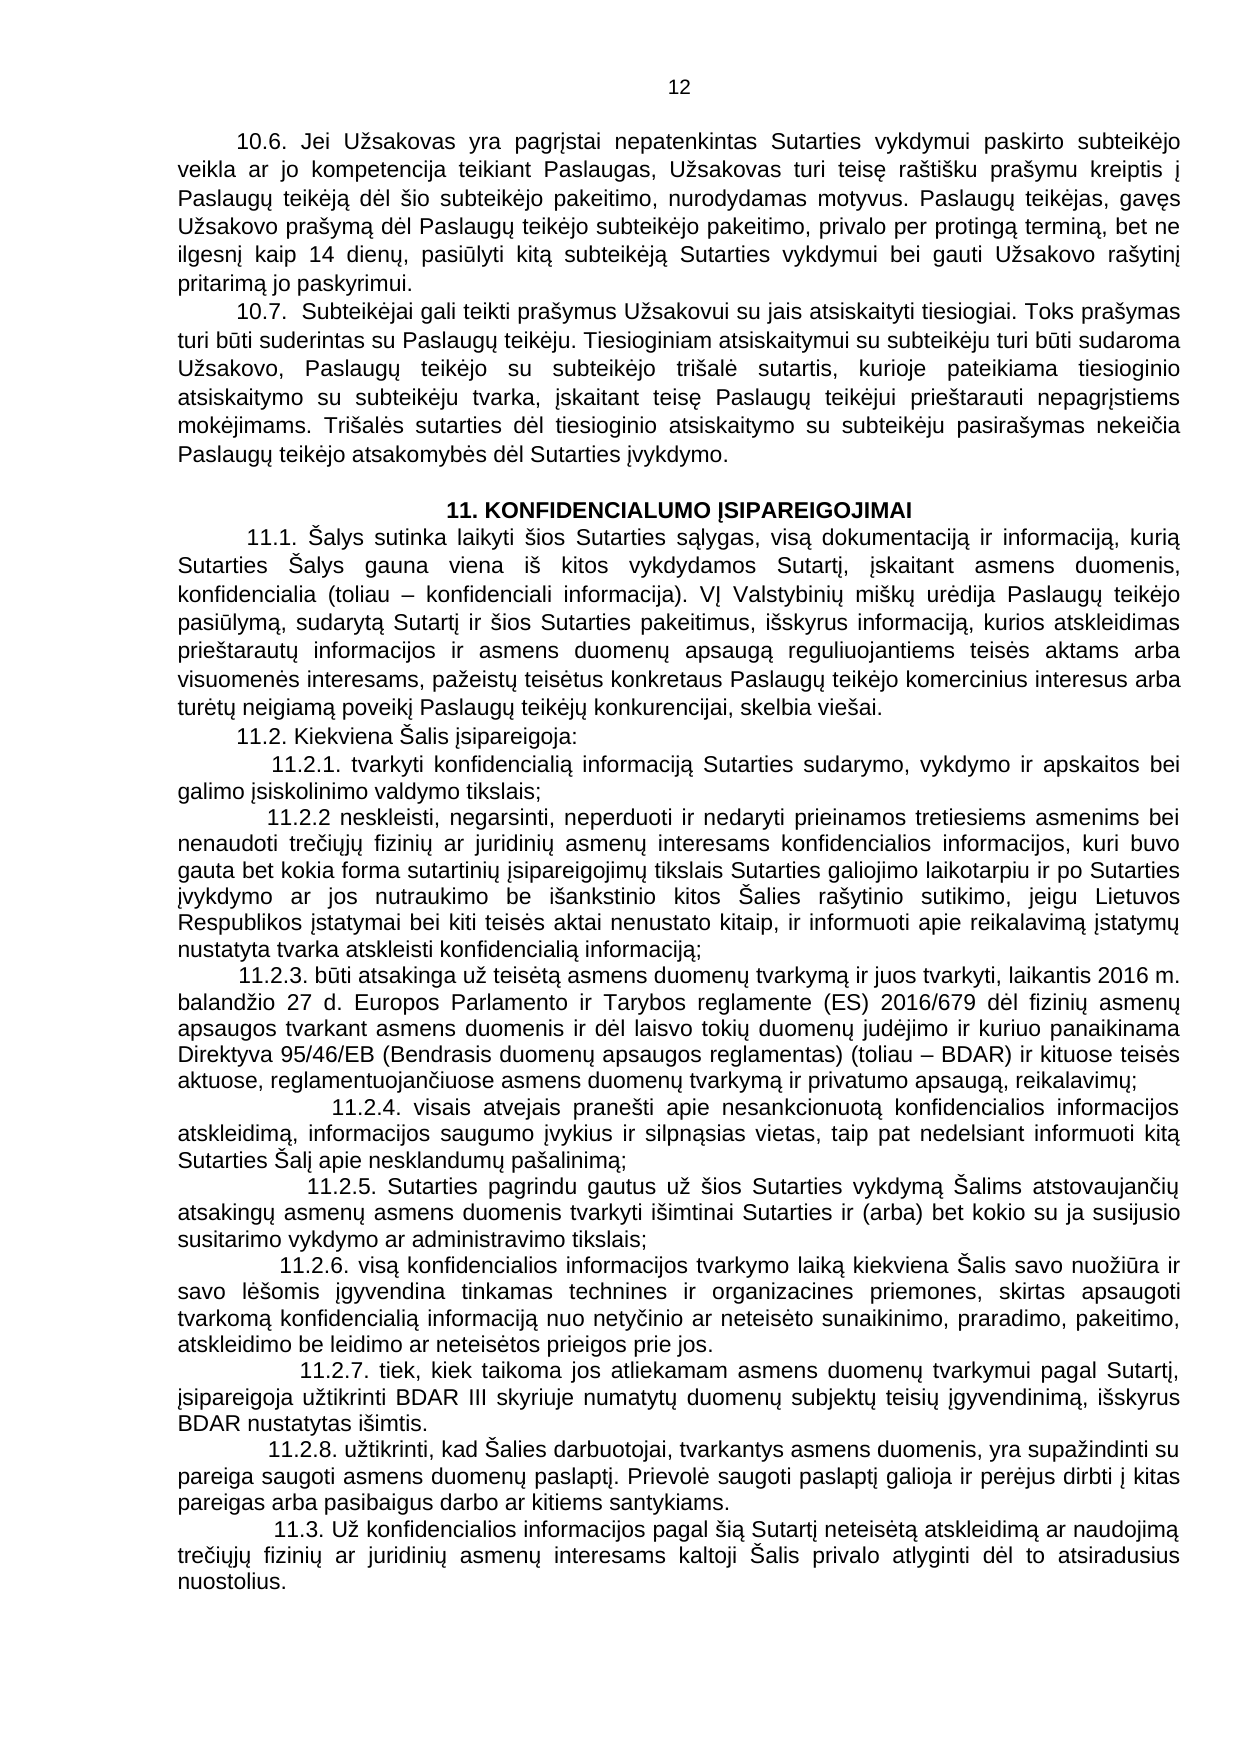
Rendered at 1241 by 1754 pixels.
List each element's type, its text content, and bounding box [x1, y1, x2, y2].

subtitle 11.2.2 neskleisti, negarsinti, neperduoti ir nedaryti prieinamos tretiesiems asmenims bei nenaudoti trečiųjų fizinių ar juridinių asmenų interesams konfidencialios informacijos, kuri buvo gauta bet kokia forma sutartinių įsipareigojimų tikslais Sutarties galiojimo laikotarpiu ir po Sutarties įvykdymo ar jos nutraukimo be išankstinio kitos Šalies rašytinio sutikimo, jeigu Lietuvos Respublikos įstatymai bei kiti teisės aktai nenustato kitaip, ir informuoti apie reikalavimą įstatymų nustatyta tvarka atskleisti konfidencialią informaciją; [148, 804, 1181, 962]
list 11.3. Už konfidencialios informacijos pagal šią Sutartį neteisėtą atskleidimą ar naudojimą trečiųjų fizinių ar juridinių asmenų interesams kaltoji Šalis privalo atlyginti dėl to atsiradusius nuostolius. [177, 1516, 1181, 1594]
list 10.7. Subteikėjai gali teikti prašymus Užsakovui su jais atsiskaityti tiesiogiai. Toks prašymas turi būti suderintas su Paslaugų teikėju. Tiesioginiam atsiskaitymui su subteikėju turi būti sudaroma Užsakovo, Paslaugų teikėjo su subteikėjo trišalė sutartis, kurioje pateikiama tiesioginio atsiskaitymo su subteikėju tvarka, įskaitant teisę Paslaugų teikėjui prieštarauti nepagrįstiems mokėjimams. Trišalės sutarties dėl tiesioginio atsiskaitymo su subteikėju pasirašymas nekeičia Paslaugų teikėjo atsakomybės dėl Sutarties įvykdymo. [177, 298, 1181, 467]
subtitle 11.2.3. būti atsakinga už teisėtą asmens duomenų tvarkymą ir juos tvarkyti, laikantis 2016 m. balandžio 27 d. Europos Parlamento ir Tarybos reglamente (ES) 2016/679 dėl fizinių asmenų apsaugos tvarkant asmens duomenis ir dėl laisvo tokių duomenų judėjimo ir kuriuo panaikinama Direktyva 95/46/EB (Bendrasis duomenų apsaugos reglamentas) (toliau – BDAR) ir kituose teisės aktuose, reglamentuojančiuose asmens duomenų tvarkymą ir privatumo apsaugą, reikalavimų; [148, 962, 1181, 1094]
subtitle 11. KONFIDENCIALUMO ĮSIPAREIGOJIMAI [177, 497, 1181, 524]
text 11.2. Kiekviena Šalis įsipareigoja: [236, 723, 1181, 749]
subtitle 11.2.5. Sutarties pagrindu gautus už šios Sutarties vykdymą Šalims atstovaujančių atsakingų asmenų asmens duomenis tvarkyti išimtinai Sutarties ir (arba) bet kokio su ja susijusio susitarimo vykdymo ar administravimo tikslais; [162, 1173, 1181, 1252]
list 10.6. Jei Užsakovas yra pagrįstai nepatenkintas Sutarties vykdymui paskirto subteikėjo veikla ar jo kompetencija teikiant Paslaugas, Užsakovas turi teisę raštišku prašymu kreiptis į Paslaugų teikėją dėl šio subteikėjo pakeitimo, nurodydamas motyvus. Paslaugų teikėjas, gavęs Užsakovo prašymą dėl Paslaugų teikėjo subteikėjo pakeitimo, privalo per protingą terminą, bet ne ilgesnį kaip 14 dienų, pasiūlyti kitą subteikėją Sutarties vykdymui bei gauti Užsakovo rašytinį pritarimą jo paskyrimui. [177, 128, 1181, 296]
subtitle 11.2.7. tiek, kiek taikoma jos atliekamam asmens duomenų tvarkymui pagal Sutartį, įsipareigoja užtikrinti BDAR III skyriuje numatytų duomenų subjektų teisių įgyvendinimą, išskyrus BDAR nustatytas išimtis. [162, 1357, 1181, 1436]
subtitle 11.2.1. tvarkyti konfidencialią informaciją Sutarties sudarymo, vykdymo ir apskaitos bei galimo įsiskolinimo valdymo tikslais; [162, 751, 1181, 804]
subtitle 11.2.4. visais atvejais pranešti apie nesankcionuotą konfidencialios informacijos atskleidimą, informacijos saugumo įvykius ir silpnąsias vietas, taip pat nedelsiant informuoti kitą Sutarties Šalį apie nesklandumų pašalinimą; [162, 1094, 1181, 1173]
subtitle 11.2.8. užtikrinti, kad Šalies darbuotojai, tvarkantys asmens duomenis, yra supažindinti su pareiga saugoti asmens duomenų paslaptį. Prievolė saugoti paslaptį galioja ir perėjus dirbti į kitas pareigas arba pasibaigus darbo ar kitiems santykiams. [177, 1436, 1181, 1516]
subtitle 11.2.6. visą konfidencialios informacijos tvarkymo laiką kiekviena Šalis savo nuožiūra ir savo lėšomis įgyvendina tinkamas technines ir organizacines priemones, skirtas apsaugoti tvarkomą konfidencialią informaciją nuo netyčinio ar neteisėto sunaikinimo, praradimo, pakeitimo, atskleidimo be leidimo ar neteisėtos prieigos prie jos. [162, 1252, 1181, 1357]
text 11.1. Šalys sutinka laikyti šios Sutarties sąlygas, visą dokumentaciją ir informaciją, kurią Sutarties Šalys gauna viena iš kitos vykdydamos Sutartį, įskaitant asmens duomenis, konfidencialia (toliau – konfidenciali informacija). VĮ Valstybinių miškų urėdija Paslaugų teikėjo pasiūlymą, sudarytą Sutartį ir šios Sutarties pakeitimus, išskyrus informaciją, kurios atskleidimas prieštarautų informacijos ir asmens duomenų apsaugą reguliuojantiems teisės aktams arba visuomenės interesams, pažeistų teisėtus konkretaus Paslaugų teikėjo komercinius interesus arba turėtų neigiamą poveikį Paslaugų teikėjų konkurencijai, skelbia viešai. [177, 524, 1181, 721]
